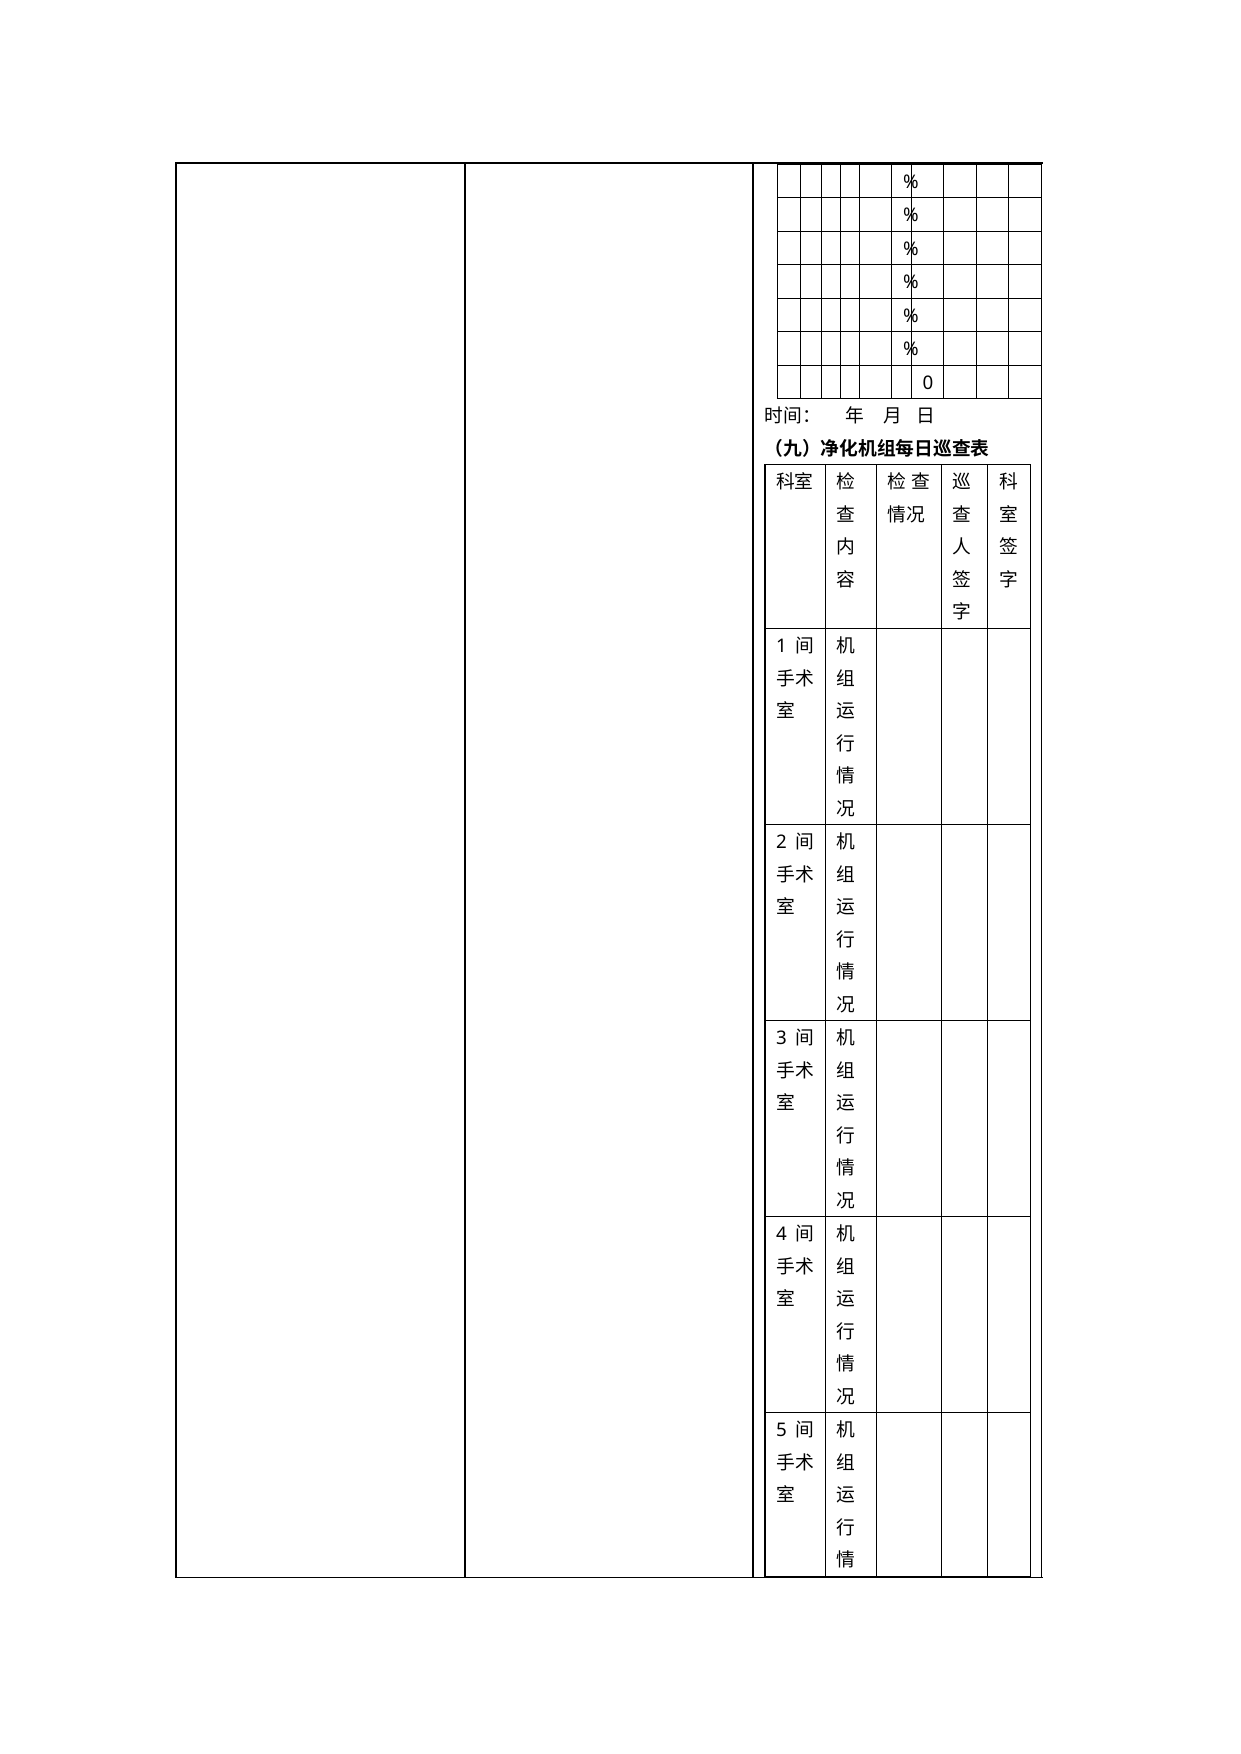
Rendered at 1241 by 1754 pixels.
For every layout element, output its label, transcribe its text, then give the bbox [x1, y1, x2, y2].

table_cell 1 [177, 164, 464, 1577]
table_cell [754, 164, 1041, 1577]
table_cell [466, 164, 752, 1577]
